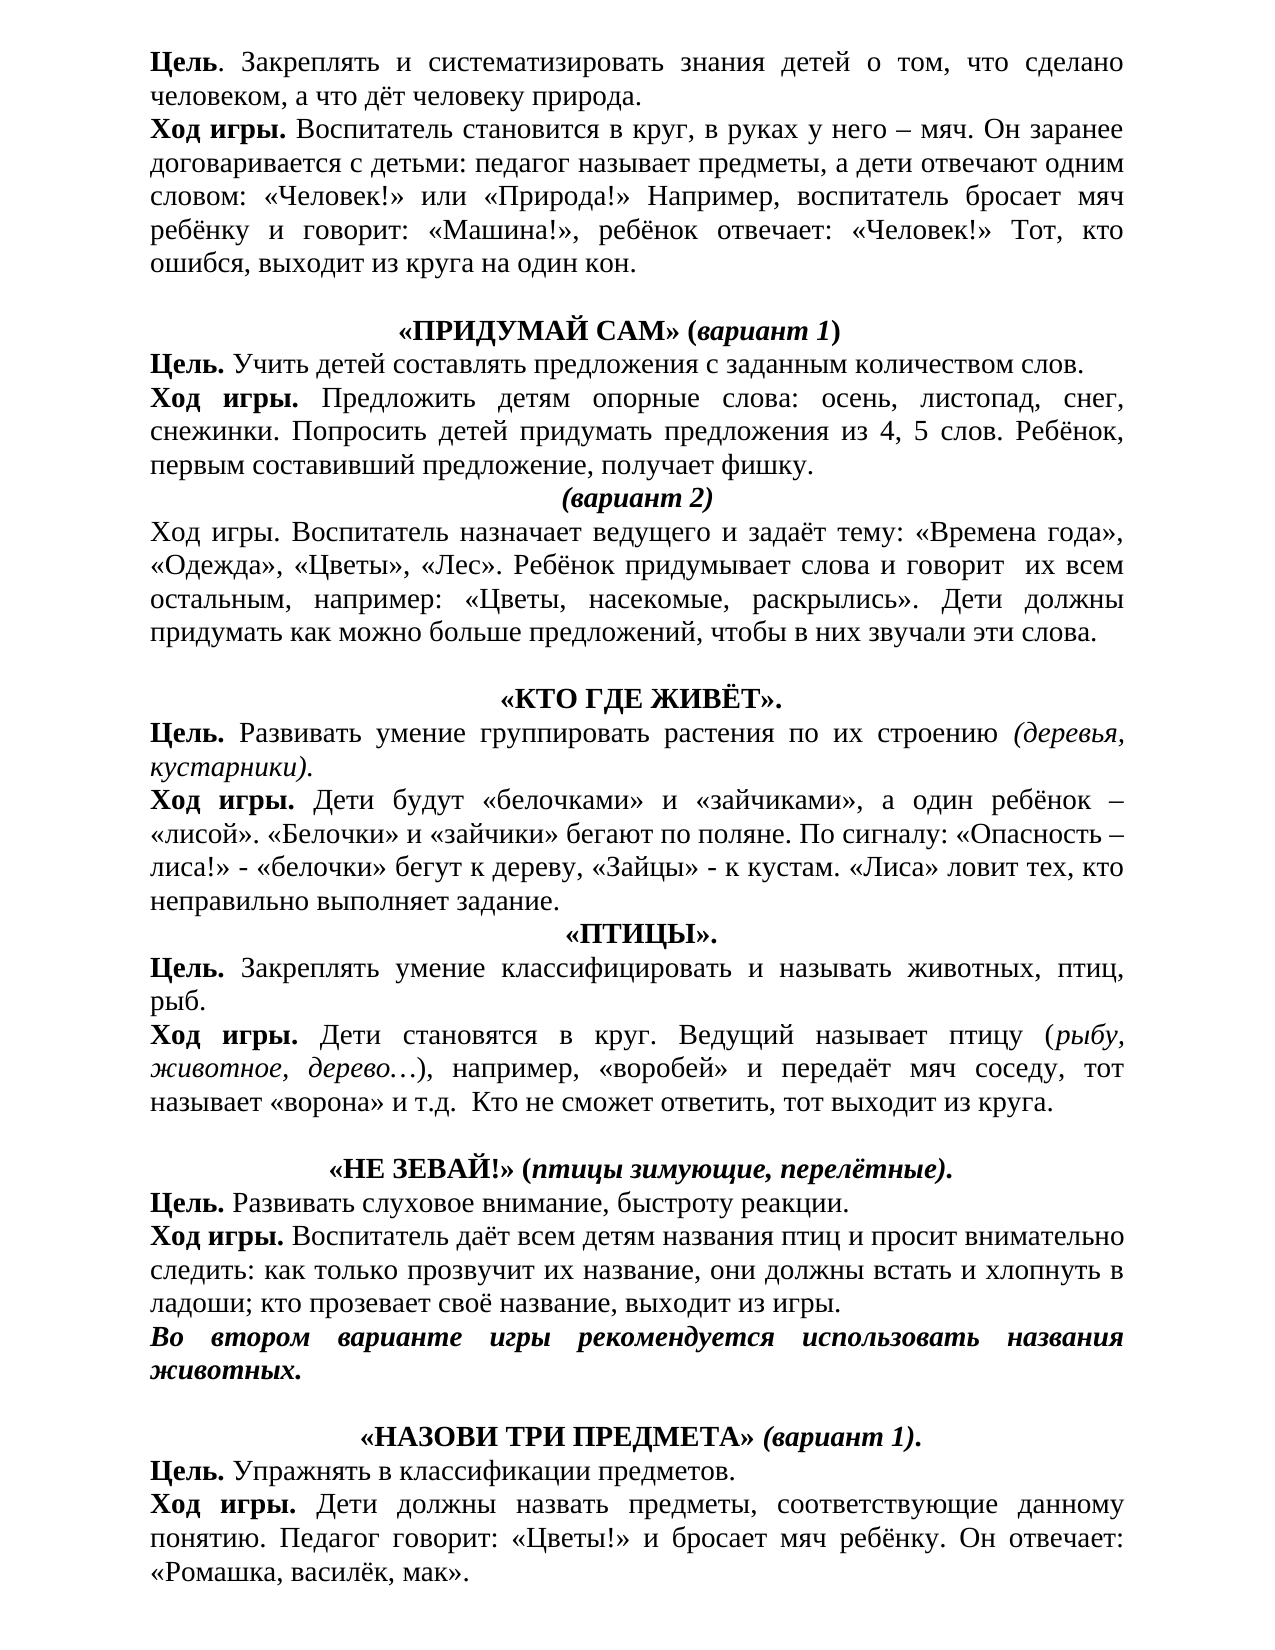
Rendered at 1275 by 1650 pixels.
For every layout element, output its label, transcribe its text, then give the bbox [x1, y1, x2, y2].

text Цель. Развивать умение группировать растения по их строению (деревья, кустарники). [150, 715, 1125, 782]
text Ход игры. Дети должны назвать предметы, соответствующие данному понятию. Педагог говорит: «Цветы!» и бросает мяч ребёнку. Он отвечает: «Ромашка, василёк, мак». [150, 1487, 1125, 1587]
text Цель. Развивать слуховое внимание, быстроту реакции. [150, 1185, 1125, 1218]
text Ход игры. Воспитатель назначает ведущего и задаёт тему: «Времена года», «Одежда», «Цветы», «Лес». Ребёнок придумывает слова и говорит их всем остальным, например: «Цветы, насекомые, раскрылись». Дети должны придумать как можно больше предложений, чтобы в них звучали эти слова. [150, 514, 1125, 648]
text Цель. Закреплять и систематизировать знания детей о том, что сделано человеком, а что дёт человеку природа. [150, 44, 1125, 111]
text Цель. Упражнять в классификации предметов. [150, 1453, 1125, 1487]
text «НЕ ЗЕВАЙ!» (птицы зимующие, перелётные). [150, 1151, 1125, 1185]
text «ПРИДУМАЙ САМ» (вариант 1) [150, 313, 1125, 346]
text Ход игры. Дети будут «белочками» и «зайчиками», а один ребёнок – «лисой». «Белочки» и «зайчики» бегают по поляне. По сигналу: «Опасность – лиса!» - «белочки» бегут к дереву, «Зайцы» - к кустам. «Лиса» ловит тех, кто неправильно выполняет задание. [150, 782, 1125, 916]
text (вариант 2) [150, 480, 1125, 514]
text Во втором варианте игры рекомендуется использовать названия животных. [150, 1319, 1125, 1386]
text Цель. Учить детей составлять предложения с заданным количеством слов. [150, 346, 1125, 380]
text Ход игры. Воспитатель становится в круг, в руках у него – мяч. Он заранее договаривается с детьми: педагог называет предметы, а дети отвечают одним словом: «Человек!» или «Природа!» Например, воспитатель бросает мяч ребёнку и говорит: «Машина!», ребёнок отвечает: «Человек!» Тот, кто ошибся, выходит из круга на один кон. [150, 111, 1125, 279]
text Цель. Закреплять умение классифицировать и называть животных, птиц, рыб. [150, 950, 1125, 1017]
text Ход игры. Дети становятся в круг. Ведущий называет птицу (рыбу, животное, дерево…), например, «воробей» и передаёт мяч соседу, тот называет «ворона» и т.д. Кто не сможет ответить, тот выходит из круга. [150, 1017, 1125, 1118]
text «ПТИЦЫ». [150, 916, 1125, 950]
text Ход игры. Воспитатель даёт всем детям названия птиц и просит внимательно следить: как только прозвучит их название, они должны встать и хлопнуть в ладоши; кто прозевает своё название, выходит из игры. [150, 1218, 1125, 1319]
text Ход игры. Предложить детям опорные слова: осень, листопад, снег, снежинки. Попросить детей придумать предложения из 4, 5 слов. Ребёнок, первым составивший предложение, получает фишку. [150, 380, 1125, 480]
text «НАЗОВИ ТРИ ПРЕДМЕТА» (вариант 1). [150, 1419, 1125, 1453]
text «КТО ГДЕ ЖИВЁТ». [150, 682, 1125, 715]
